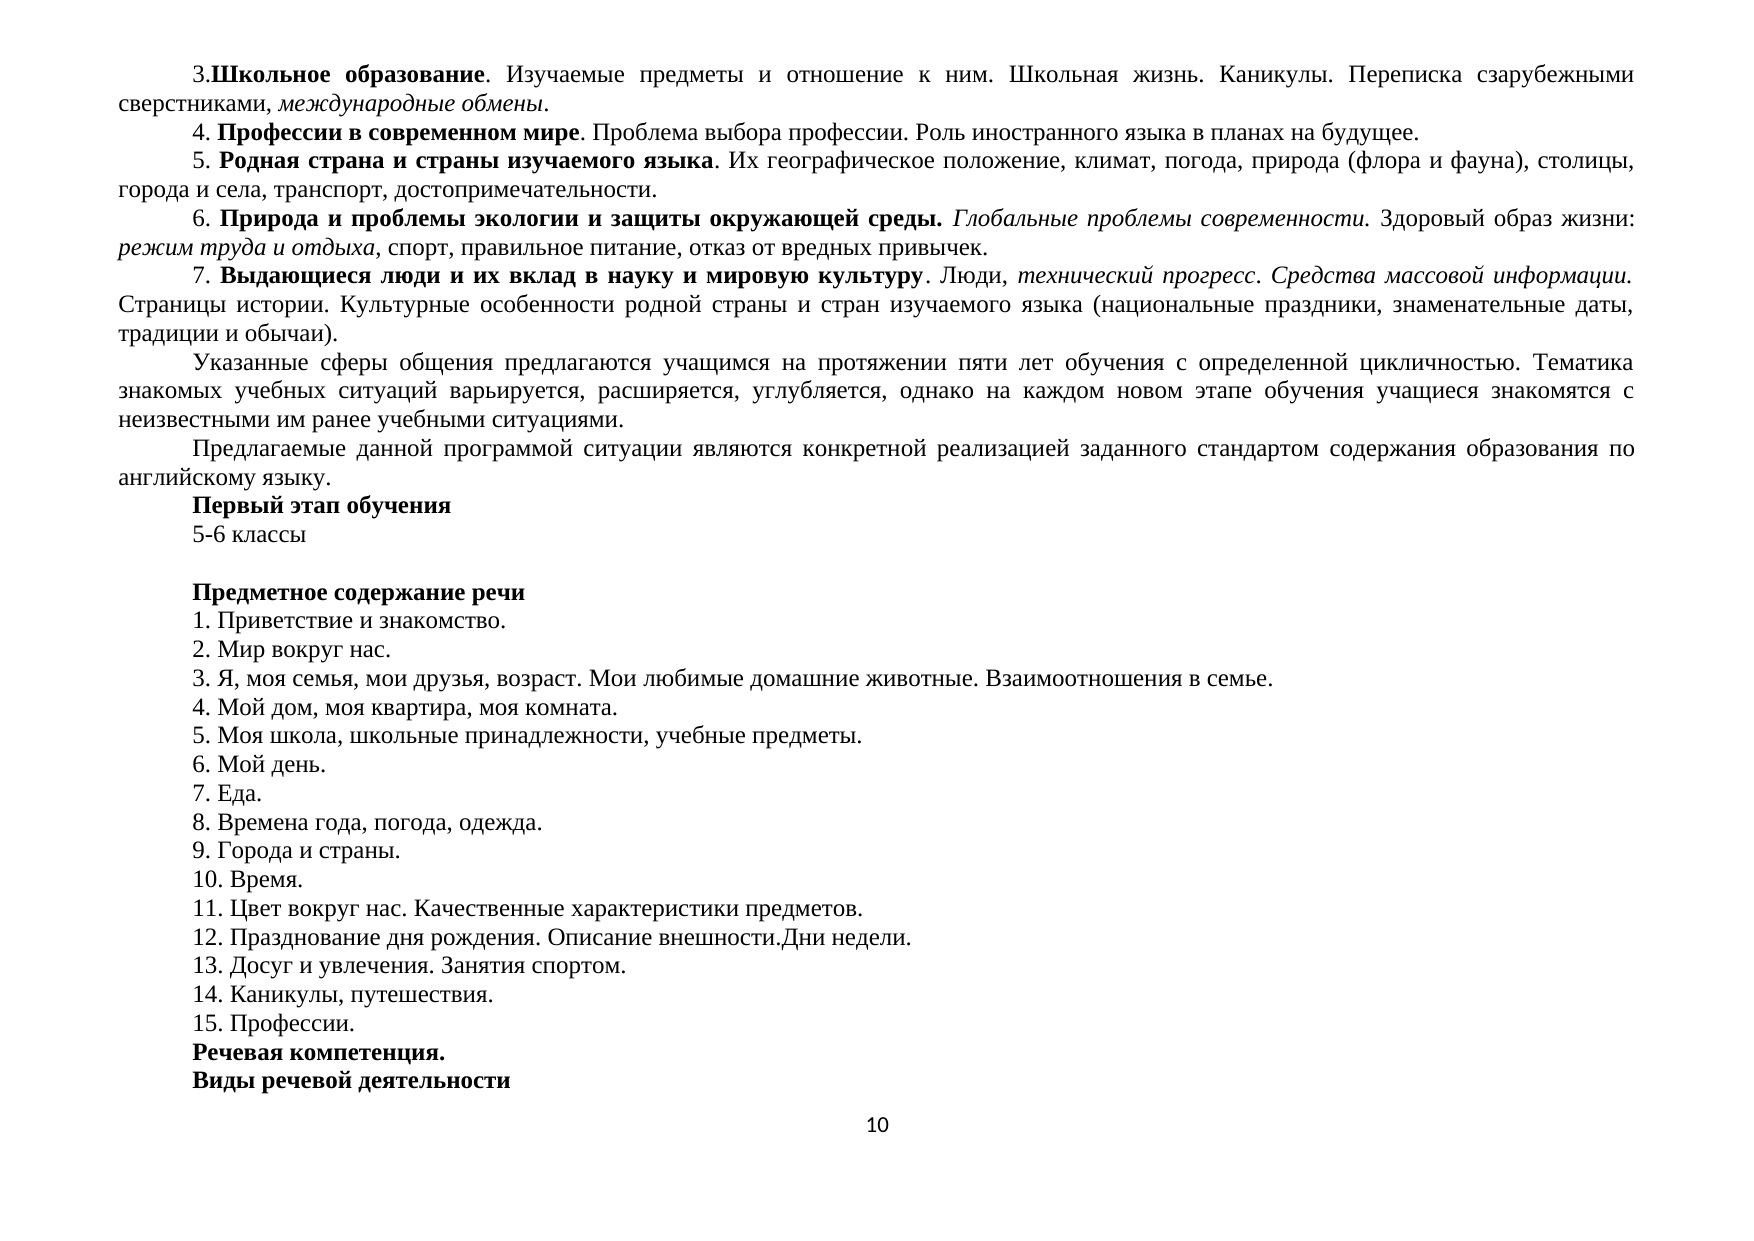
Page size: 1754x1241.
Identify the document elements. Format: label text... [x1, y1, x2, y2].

text 13. Досуг и увлечения. Занятия спортом. [118, 950, 1636, 979]
text Первый этап обучения [118, 490, 1636, 519]
text 2. Мир вокруг нас. [118, 634, 1636, 663]
text 7. Выдающиеся люди и их вклад в науку и мировую культуру. Люди, технический прогресс. Средства массовой информации. Страницы истории. Культурные особенности родной страны и стран изучаемого языка (национальные праздники, знаменательные даты, традиции и обычаи). [118, 260, 1636, 347]
text Указанные сферы общения предлагаются учащимся на протяжении пяти лет обучения с определенной цикличностью. Тематика знакомых учебных ситуаций варьируется, расширяется, углубляется, однако на каждом новом этапе обучения учащиеся знакомятся с неизвестными им ранее учебными ситуациями. [118, 347, 1636, 433]
text 6. Мой день. [118, 749, 1636, 778]
text 8. Времена года, погода, одежда. [118, 807, 1636, 835]
text 15. Профессии. [118, 1008, 1636, 1037]
text Речевая компетенция. [118, 1037, 1636, 1065]
text 11. Цвет вокруг нас. Качественные характеристики предметов. [118, 893, 1636, 922]
text 9. Города и страны. [118, 835, 1636, 864]
text 10. Время. [118, 864, 1636, 893]
text Предлагаемые данной программой ситуации являются конкретной реализацией заданного стандартом содержания образования по английскому языку. [118, 433, 1636, 490]
text 12. Празднование дня рождения. Описание внешности.Дни недели. [118, 922, 1636, 950]
text 5. Родная страна и страны изучаемого языка. Их географическое положение, климат, погода, природа (флора и фауна), столицы, города и села, транспорт, достопримечательности. [118, 145, 1636, 203]
text 3.Школьное образование. Изучаемые предметы и отношение к ним. Школьная жизнь. Каникулы. Переписка сзарубежными сверстниками, международные обмены. [118, 59, 1636, 117]
text Виды речевой деятельности [118, 1065, 1636, 1094]
text 4. Профессии в современном мире. Проблема выбора профессии. Роль иностранного языка в планах на будущее. [118, 117, 1636, 145]
text 1. Приветствие и знакомство. [118, 605, 1636, 634]
text 6. Природа и проблемы экологии и защиты окружающей среды. Глобальные проблемы современности. Здоровый образ жизни: режим труда и отдыха, спорт, правильное питание, отказ от вредных привычек. [118, 203, 1636, 260]
text Предметное содержание речи [118, 577, 1636, 605]
text 7. Еда. [118, 778, 1636, 807]
text 3. Я, моя семья, мои друзья, возраст. Мои любимые домашние животные. Взаимоотношения в семье. [118, 663, 1636, 692]
text 5. Моя школа, школьные принадлежности, учебные предметы. [118, 720, 1636, 749]
text 5-6 классы [118, 519, 1636, 548]
text 14. Каникулы, путешествия. [118, 979, 1636, 1008]
text 4. Мой дом, моя квартира, моя комната. [118, 692, 1636, 720]
